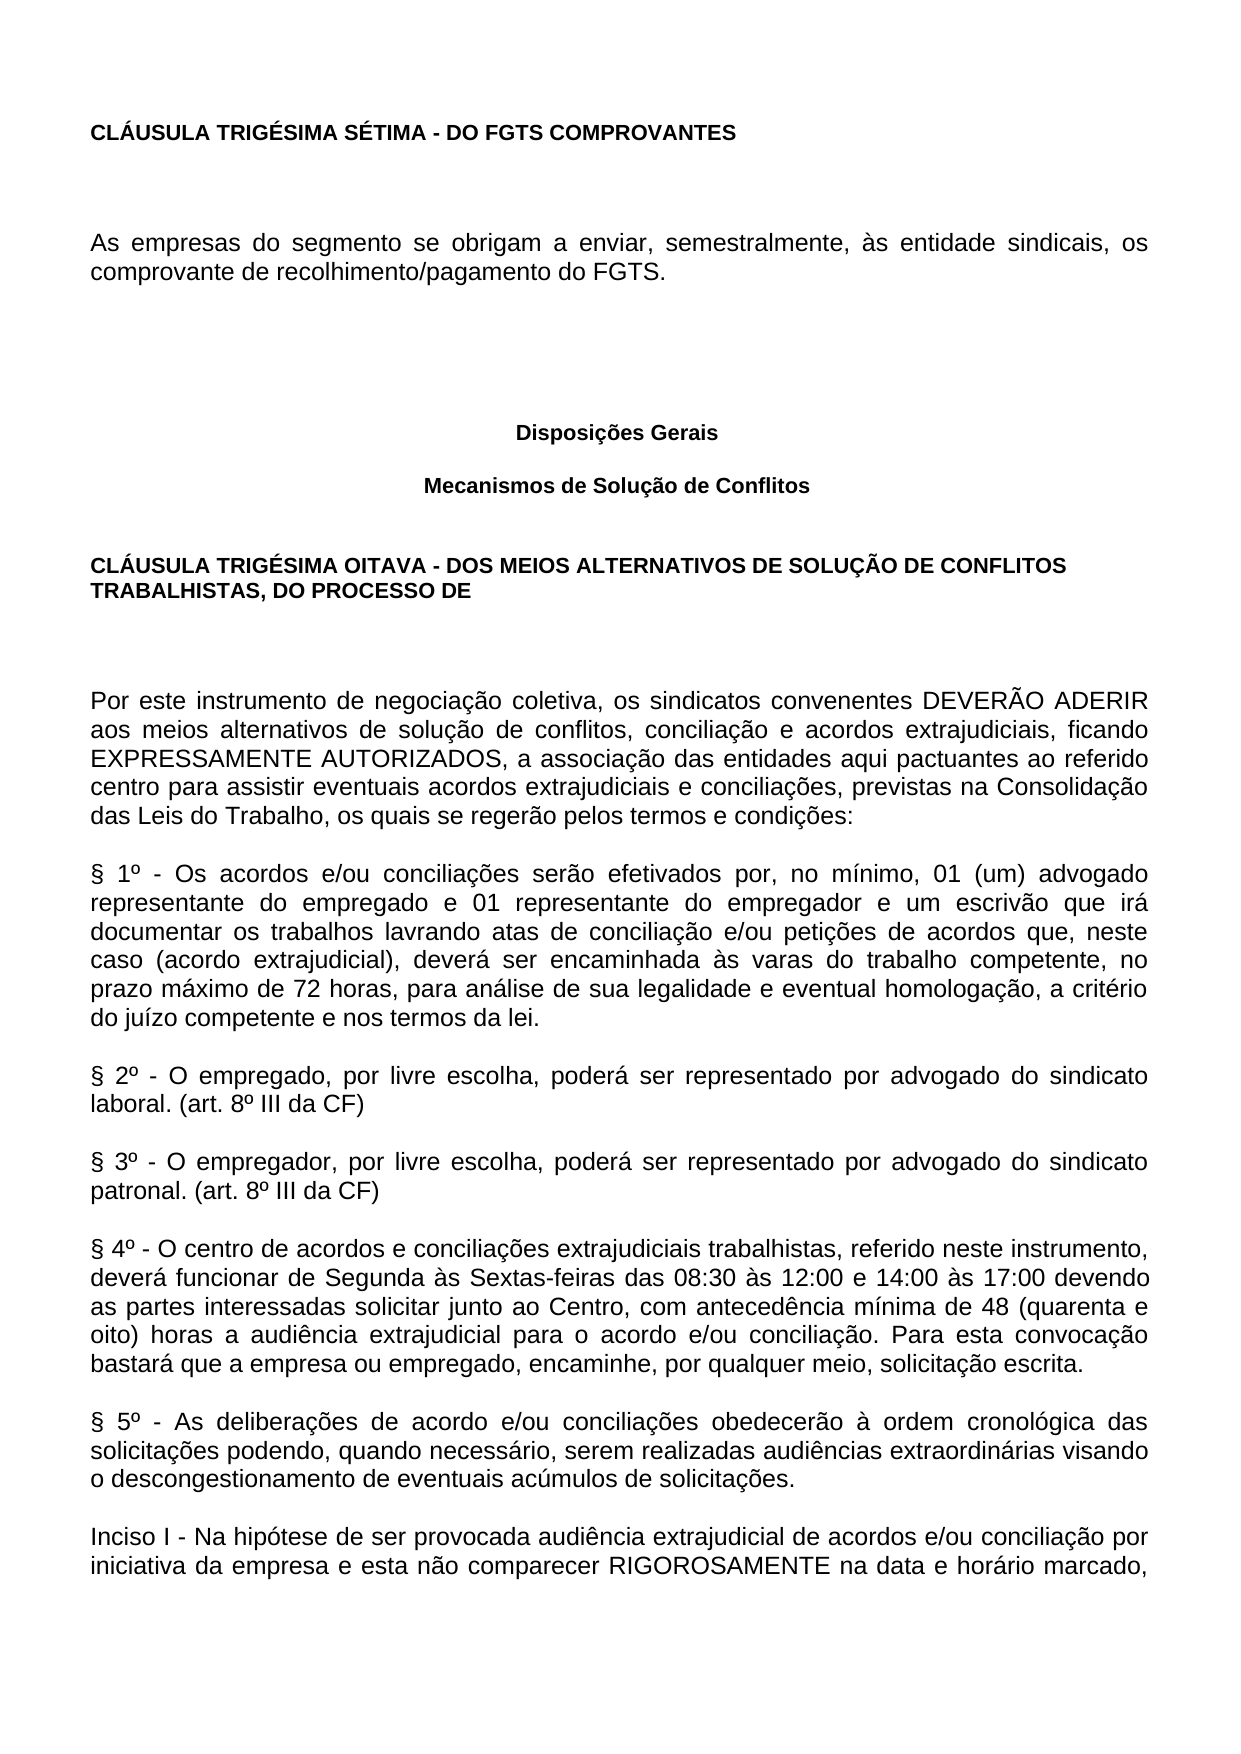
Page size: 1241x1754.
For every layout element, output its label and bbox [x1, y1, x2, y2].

table_header [89, 118, 1152, 1581]
